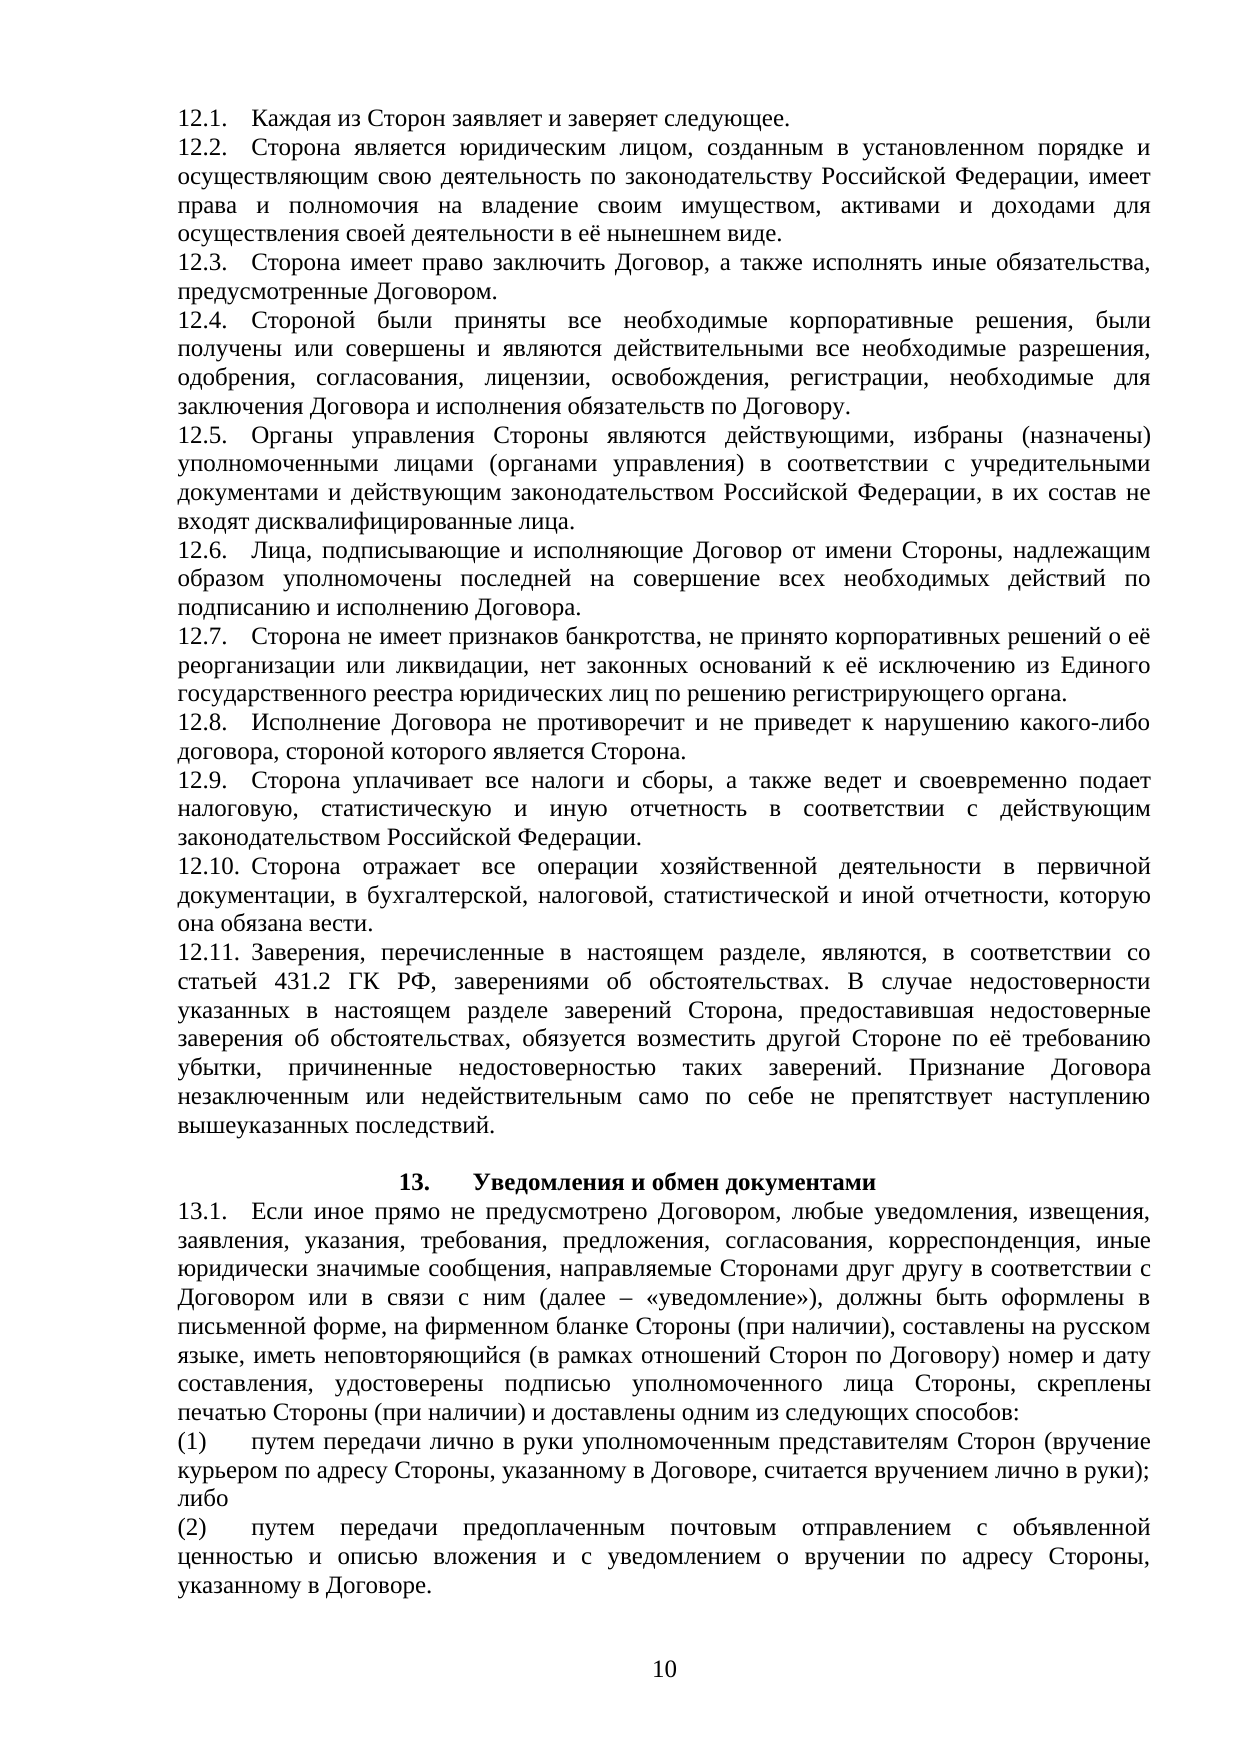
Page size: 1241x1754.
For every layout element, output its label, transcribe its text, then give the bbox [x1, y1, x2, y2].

list 12.10. Сторона отражает все операции хозяйственной деятельности в первичной документации, в бухгалтерской, налоговой, статистической и иной отчетности, которую она обязана вести. [177, 851, 1152, 937]
list 12.1. Каждая из Сторон заявляет и заверяет следующее. [177, 103, 1152, 132]
list 12.7. Сторона не имеет признаков банкротства, не принято корпоративных решений о её реорганизации или ликвидации, нет законных оснований к её исключению из Единого государственного реестра юридических лиц по решению регистрирующего органа. [177, 621, 1152, 707]
list 13. Уведомления и обмен документами [325, 1167, 1152, 1196]
list 13.1. Если иное прямо не предусмотрено Договором, любые уведомления, извещения, заявления, указания, требования, предложения, согласования, корреспонденция, иные юридически значимые сообщения, направляемые Сторонами друг другу в соответствии с Договором или в связи с ним (далее – «уведомление»), должны быть оформлены в письменной форме, на фирменном бланке Стороны (при наличии), составлены на русском языке, иметь неповторяющийся (в рамках отношений Сторон по Договору) номер и дату составления, удостоверены подписью уполномоченного лица Стороны, скреплены печатью Стороны (при наличии) и доставлены одним из следующих способов: [177, 1196, 1152, 1426]
list 12.5. Органы управления Стороны являются действующими, избраны (назначены) уполномоченными лицами (органами управления) в соответствии с учредительными документами и действующим законодательством Российской Федерации, в их состав не входят дисквалифицированные лица. [177, 420, 1152, 535]
list 12.6. Лица, подписывающие и исполняющие Договор от имени Стороны, надлежащим образом уполномочены последней на совершение всех необходимых действий по подписанию и исполнению Договора. [177, 535, 1152, 621]
list (1) путем передачи лично в руки уполномоченным представителям Сторон (вручение курьером по адресу Стороны, указанному в Договоре, считается вручением лично в руки); либо [177, 1426, 1152, 1512]
list 12.8. Исполнение Договора не противоречит и не приведет к нарушению какого-либо договора, стороной которого является Сторона. [177, 707, 1152, 765]
list 12.3. Сторона имеет право заключить Договор, а также исполнять иные обязательства, предусмотренные Договором. [177, 247, 1152, 305]
list 12.2. Сторона является юридическим лицом, созданным в установленном порядке и осуществляющим свою деятельность по законодательству Российской Федерации, имеет права и полномочия на владение своим имуществом, активами и доходами для осуществления своей деятельности в её нынешнем виде. [177, 132, 1152, 247]
list 12.11. Заверения, перечисленные в настоящем разделе, являются, в соответствии со статьей 431.2 ГК РФ, заверениями об обстоятельствах. В случае недостоверности указанных в настоящем разделе заверений Сторона, предоставившая недостоверные заверения об обстоятельствах, обязуется возместить другой Стороне по её требованию убытки, причиненные недостоверностью таких заверений. Признание Договора незаключенным или недействительным само по себе не препятствует наступлению вышеуказанных последствий. [177, 937, 1152, 1138]
list 12.9. Сторона уплачивает все налоги и сборы, а также ведет и своевременно подает налоговую, статистическую и иную отчетность в соответствии с действующим законодательством Российской Федерации. [177, 765, 1152, 851]
list 12.4. Стороной были приняты все необходимые корпоративные решения, были получены или совершены и являются действительными все необходимые разрешения, одобрения, согласования, лицензии, освобождения, регистрации, необходимые для заключения Договора и исполнения обязательств по Договору. [177, 305, 1152, 420]
list (2) путем передачи предоплаченным почтовым отправлением с объявленной ценностью и описью вложения и с уведомлением о вручении по адресу Стороны, указанному в Договоре. [177, 1512, 1152, 1598]
